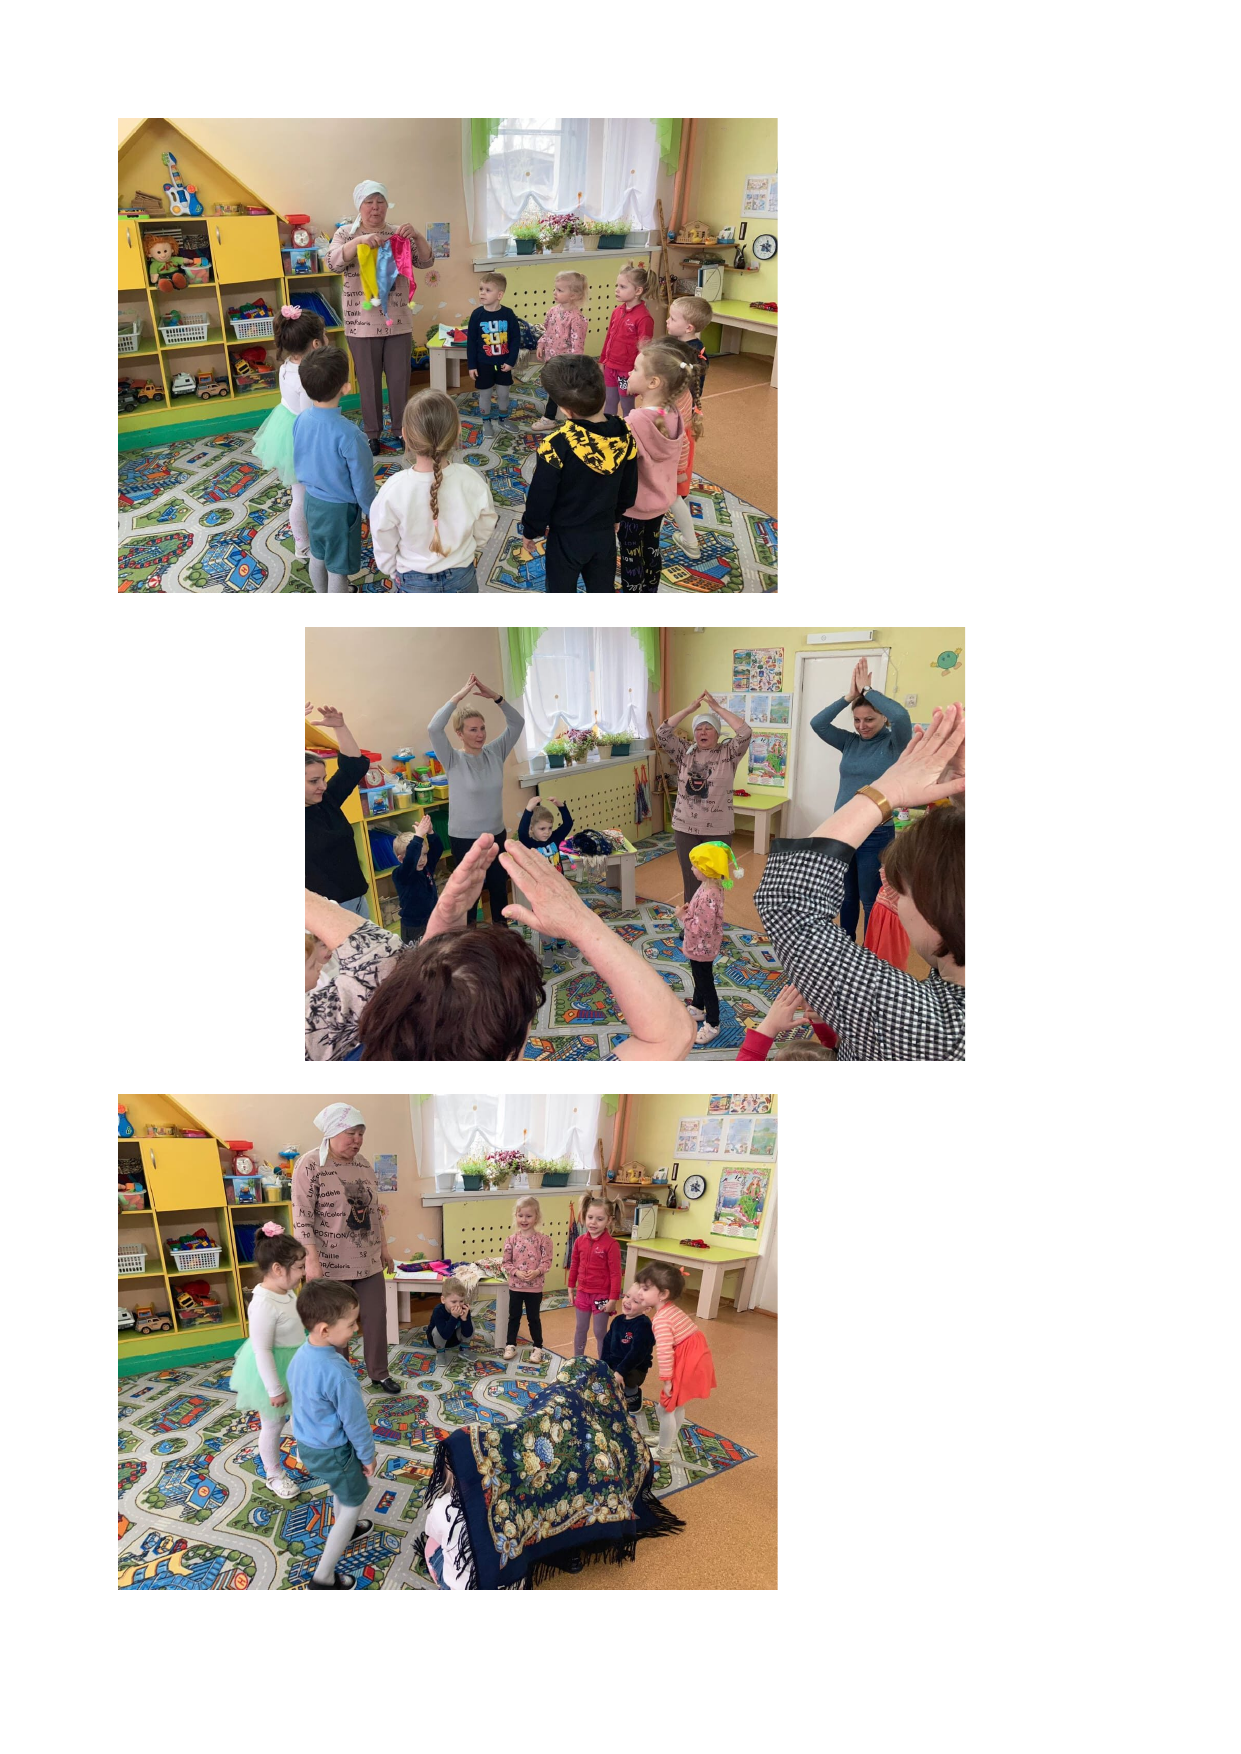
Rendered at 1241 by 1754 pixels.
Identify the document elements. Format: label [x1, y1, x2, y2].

picture [118, 118, 778, 593]
picture [305, 627, 966, 1061]
picture [118, 1094, 778, 1590]
